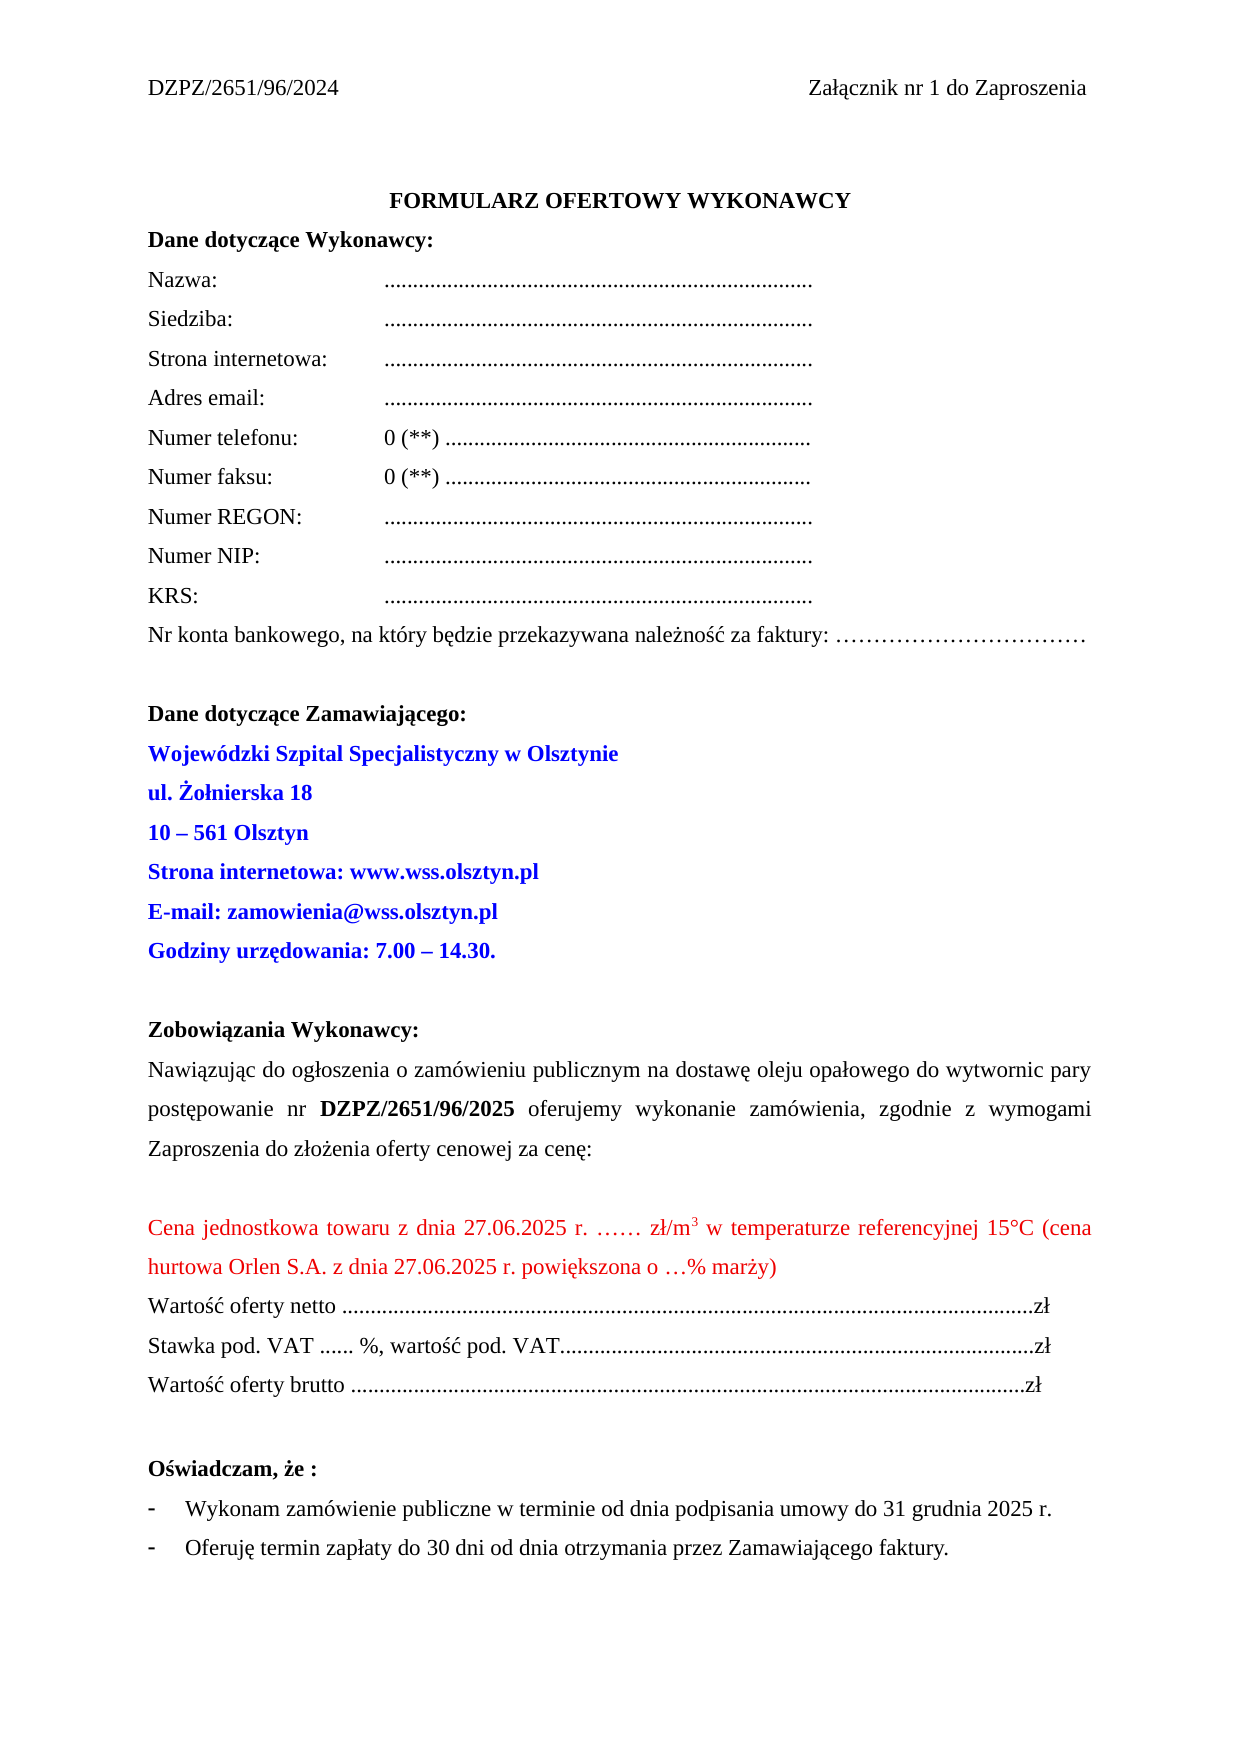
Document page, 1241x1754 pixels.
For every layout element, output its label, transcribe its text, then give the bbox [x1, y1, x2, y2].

text 10 – 561 Olsztyn [148, 819, 1093, 845]
text ul. Żołnierska 18 [148, 779, 1093, 806]
text Godziny urzędowania: 7.00 – 14.30. [148, 937, 1093, 963]
text Siedziba: ........................................................................... [148, 306, 1093, 332]
text Wojewódzki Szpital Specjalistyczny w Olsztynie [148, 740, 1093, 766]
text Numer telefonu: 0 (**) ................................................................ [148, 424, 1093, 450]
list Wykonam zamówienie publiczne w terminie od dnia podpisania umowy do 31 grudnia 2025 r. [148, 1495, 1093, 1521]
text Wartość oferty netto .........................................................................................................................zł Stawka pod. VAT ...... %, wartość pod. VAT...................................................................................zł [148, 1292, 1093, 1358]
text Numer faksu: 0 (**) ................................................................ [148, 463, 1093, 490]
text Wartość oferty brutto ......................................................................................................................zł [148, 1371, 1093, 1441]
text Cena jednostkowa towaru z dnia 27.06.2025 r. …… zł/m3 w temperaturze referencyjnej 15°C (cena hurtowa Orlen S.A. z dnia 27.06.2025 r. powiększona o …% marży) [148, 1213, 1093, 1279]
text Zobowiązania Wykonawcy: [148, 1016, 1093, 1042]
text FORMULARZ OFERTOWY WYKONAWCY [148, 187, 1093, 213]
text Dane dotyczące Zamawiającego: [148, 700, 1093, 727]
text Nazwa: ........................................................................... [148, 266, 1093, 292]
text Dane dotyczące Wykonawcy: [148, 227, 1093, 253]
text Nr konta bankowego, na który będzie przekazywana należność za faktury: …………………………… [148, 621, 1093, 648]
list Oferuję termin zapłaty do 30 dni od dnia otrzymania przez Zamawiającego faktury. [148, 1534, 1093, 1561]
text Numer REGON: ........................................................................... [148, 503, 1093, 529]
text Strona internetowa: www.wss.olsztyn.pl [148, 858, 1093, 884]
text E-mail: zamowienia@wss.olsztyn.pl [148, 898, 1093, 924]
text Oświadczam, że : [148, 1455, 1093, 1482]
text Numer NIP: ........................................................................... [148, 542, 1093, 569]
text Adres email: ........................................................................... [148, 384, 1093, 411]
text Nawiązując do ogłoszenia o zamówieniu publicznym na dostawę oleju opałowego do wytwornic pary postępowanie nr DZPZ/2651/96/2025 oferujemy wykonanie zamówienia, zgodnie z wymogami Zaproszenia do złożenia oferty cenowej za cenę: [148, 1056, 1093, 1161]
text Strona internetowa: ........................................................................... [148, 345, 1093, 371]
text KRS: ........................................................................... [148, 582, 1093, 608]
